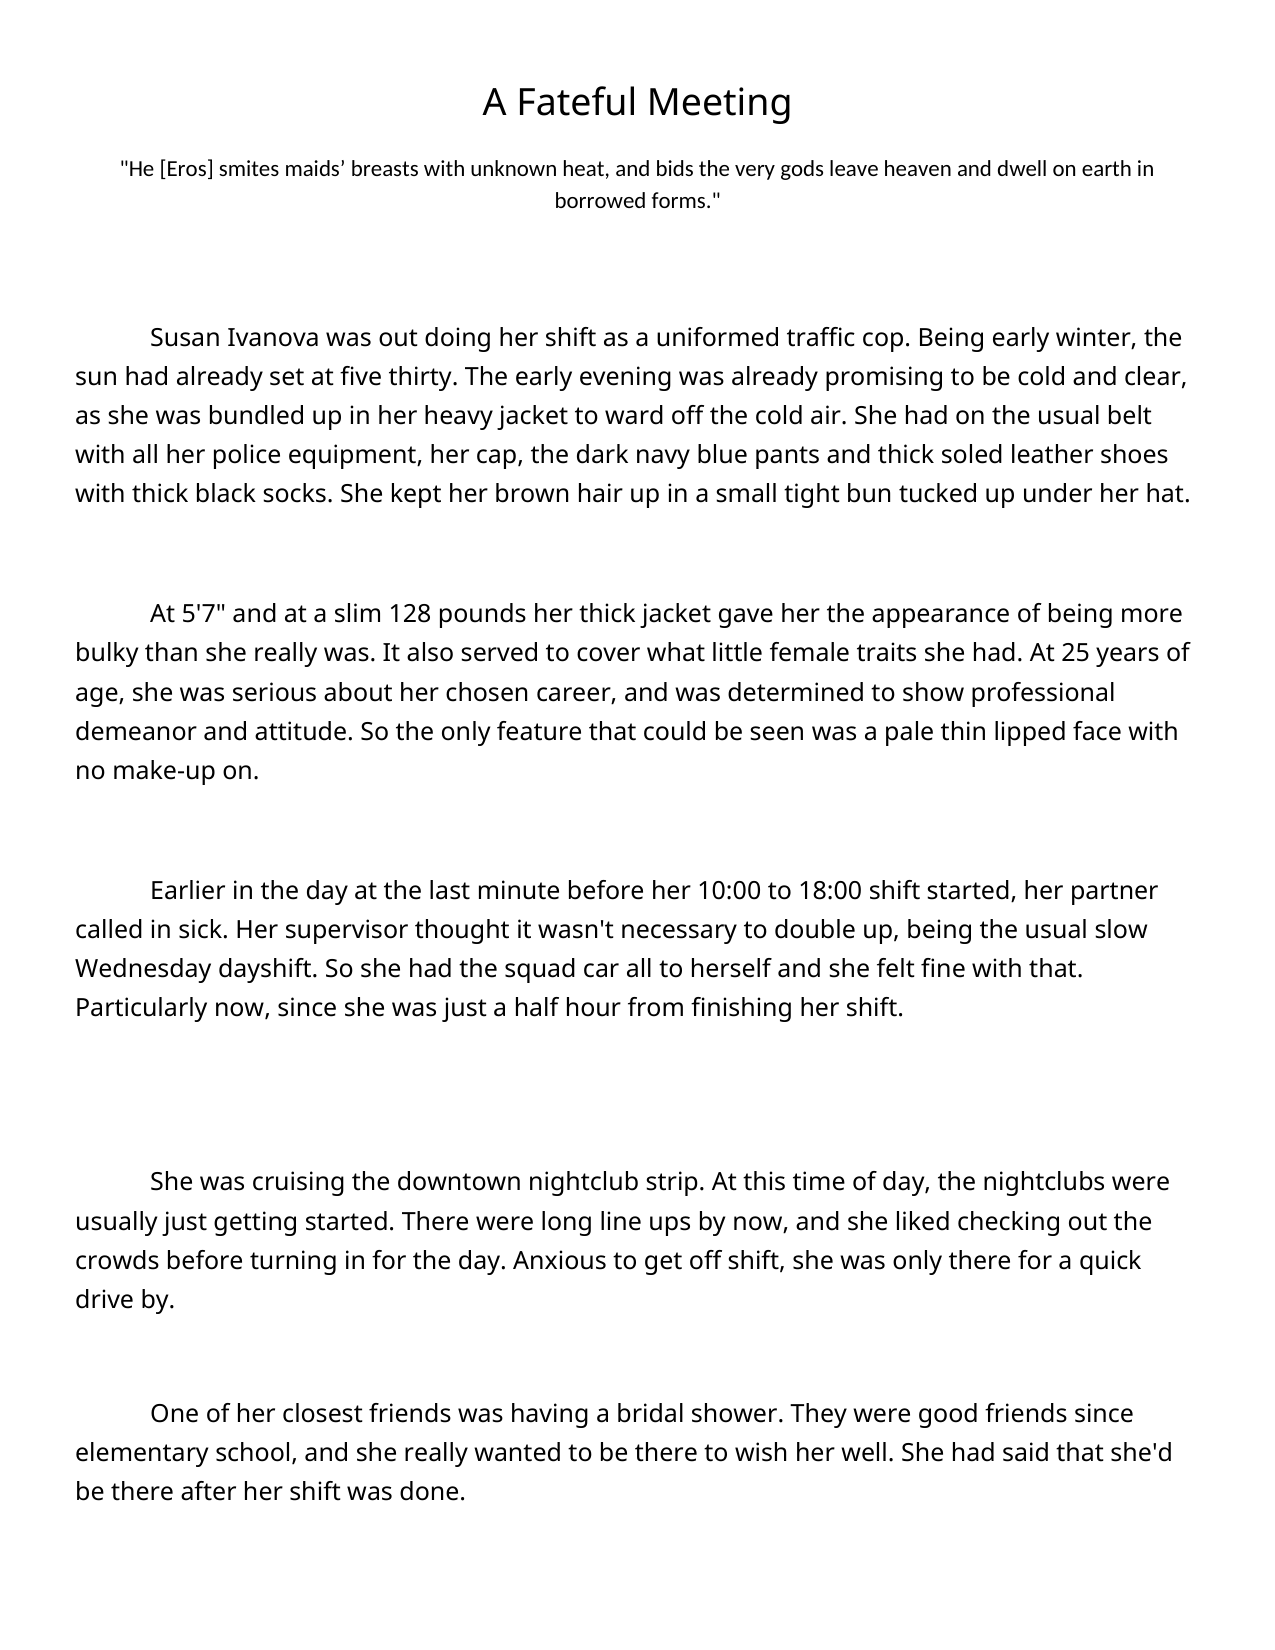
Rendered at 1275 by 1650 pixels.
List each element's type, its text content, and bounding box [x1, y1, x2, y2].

text One of her closest friends was having a bridal shower. They were good friends since elementary school, and she really wanted to be there to wish her well. She had said that she'd be there after her shift was done. [75, 1395, 1200, 1508]
text A Fateful Meeting [75, 75, 1200, 126]
text Susan Ivanova was out doing her shift as a uniformed traffic cop. Being early winter, the sun had already set at five thirty. The early evening was already promising to be cold and clear, as she was bundled up in her heavy jacket to ward off the cold air. She had on the usual belt with all her police equipment, her cap, the dark navy blue pants and thick soled leather shoes with thick black socks. She kept her brown hair up in a small tight bun tucked up under her hat. [75, 319, 1200, 510]
text At 5'7" and at a slim 128 pounds her thick jacket gave her the appearance of being more bulky than she really was. It also served to cover what little female traits she had. At 25 years of age, she was serious about her chosen career, and was determined to show professional demeanor and attitude. So the only feature that could be seen was a pale thin lipped face with no make-up on. [75, 596, 1200, 787]
text Earlier in the day at the last minute before her 10:00 to 18:00 shift started, her partner called in sick. Her supervisor thought it wasn't necessary to double up, being the usual slow Wednesday dayshift. So she had the squad car all to herself and she felt fine with that. Particularly now, since she was just a half hour from finishing her shift. [75, 872, 1200, 1024]
text "He [Eros] smites maids’ breasts with unknown heat, and bids the very gods leave heaven and dwell on earth in borrowed forms." [75, 154, 1200, 215]
text She was cruising the downtown nightclub strip. At this time of day, the nightclubs were usually just getting started. There were long line ups by now, and she liked checking out the crowds before turning in for the day. Anxious to get off shift, she was only there for a quick drive by. [75, 1164, 1200, 1316]
